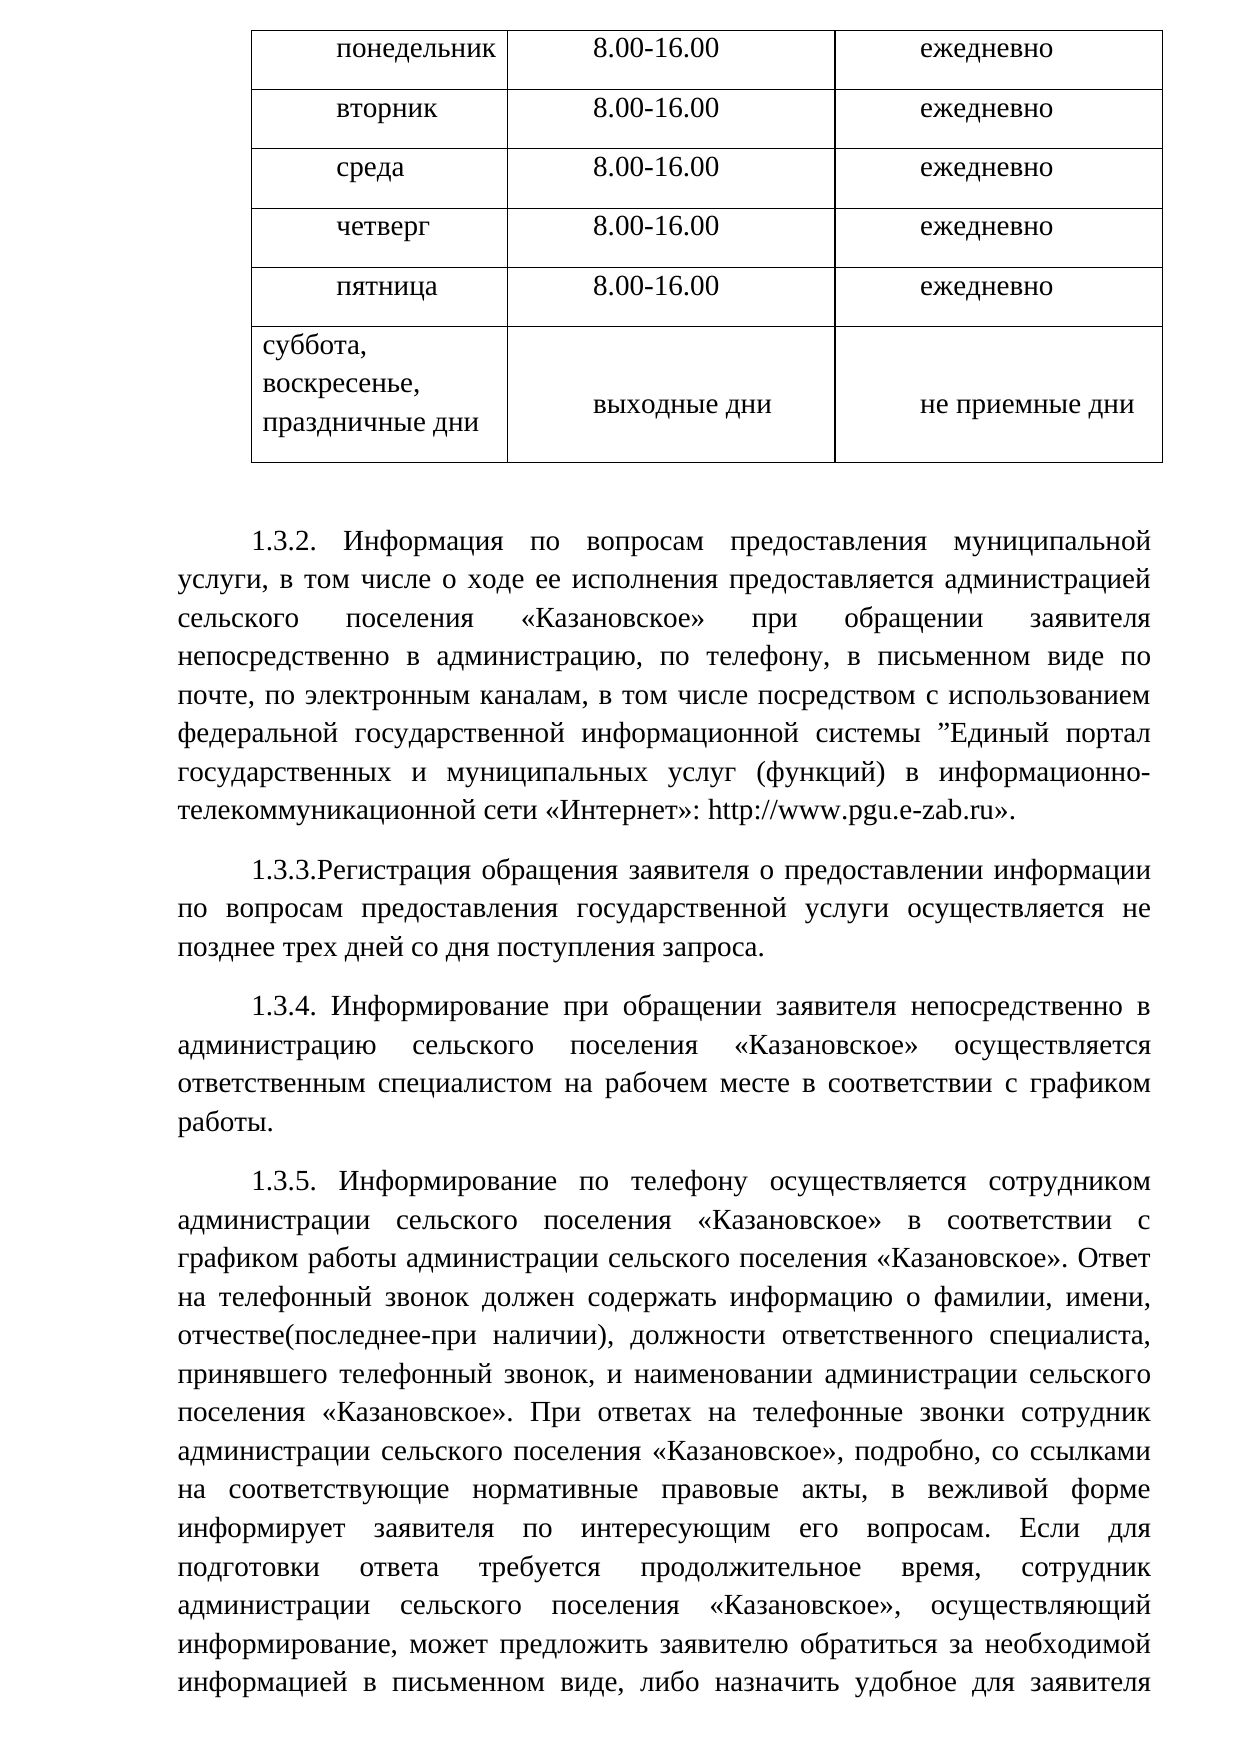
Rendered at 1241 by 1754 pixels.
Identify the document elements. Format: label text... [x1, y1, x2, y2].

table_cell ежедневно [836, 90, 1162, 148]
table_cell ежедневно [836, 149, 1162, 207]
text 1.3.2. Информация по вопросам предоставления муниципальной услуги, в том числе о ходе ее исполнения предоставляется администрацией сельского поселения «Казановское» при обращении заявителя непосредственно в администрацию, по телефону, в письменном виде по почте, по электронным каналам, в том числе посредством с использованием федеральной государственной информационной системы ”Единый портал государственных и муниципальных услуг (функций) в информационно-телекоммуникационной сети «Интернет»: http://www.pgu.e-zab.ru». [177, 523, 1152, 826]
table_cell выходные дни [508, 327, 834, 462]
table_cell пятница [252, 268, 507, 326]
table_cell суббота, воскресенье, праздничные дни [252, 327, 507, 462]
table_cell ежедневно [836, 268, 1162, 326]
table_cell ежедневно [836, 209, 1162, 267]
table_cell 8.00-16.00 [508, 268, 834, 326]
text 1.3.4. Информирование при обращении заявителя непосредственно в администрацию сельского поселения «Казановское» осуществляется ответственным специалистом на рабочем месте в соответствии с графиком работы. [177, 988, 1152, 1137]
table_cell 8.00-16.00 [508, 209, 834, 267]
table_cell среда [252, 149, 507, 207]
table_cell вторник [252, 90, 507, 148]
text 1.3.3.Регистрация обращения заявителя о предоставлении информации по вопросам предоставления государственной услуги осуществляется не позднее трех дней со дня поступления запроса. [177, 852, 1152, 962]
table_cell 8.00-16.00 [508, 90, 834, 148]
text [177, 1163, 1152, 1698]
table_cell не приемные дни [836, 327, 1162, 462]
table_cell 8.00-16.00 [508, 31, 834, 89]
table_cell ежедневно [836, 31, 1162, 89]
table_cell понедельник [252, 31, 507, 89]
table_cell четверг [252, 209, 507, 267]
table_cell 8.00-16.00 [508, 149, 834, 207]
